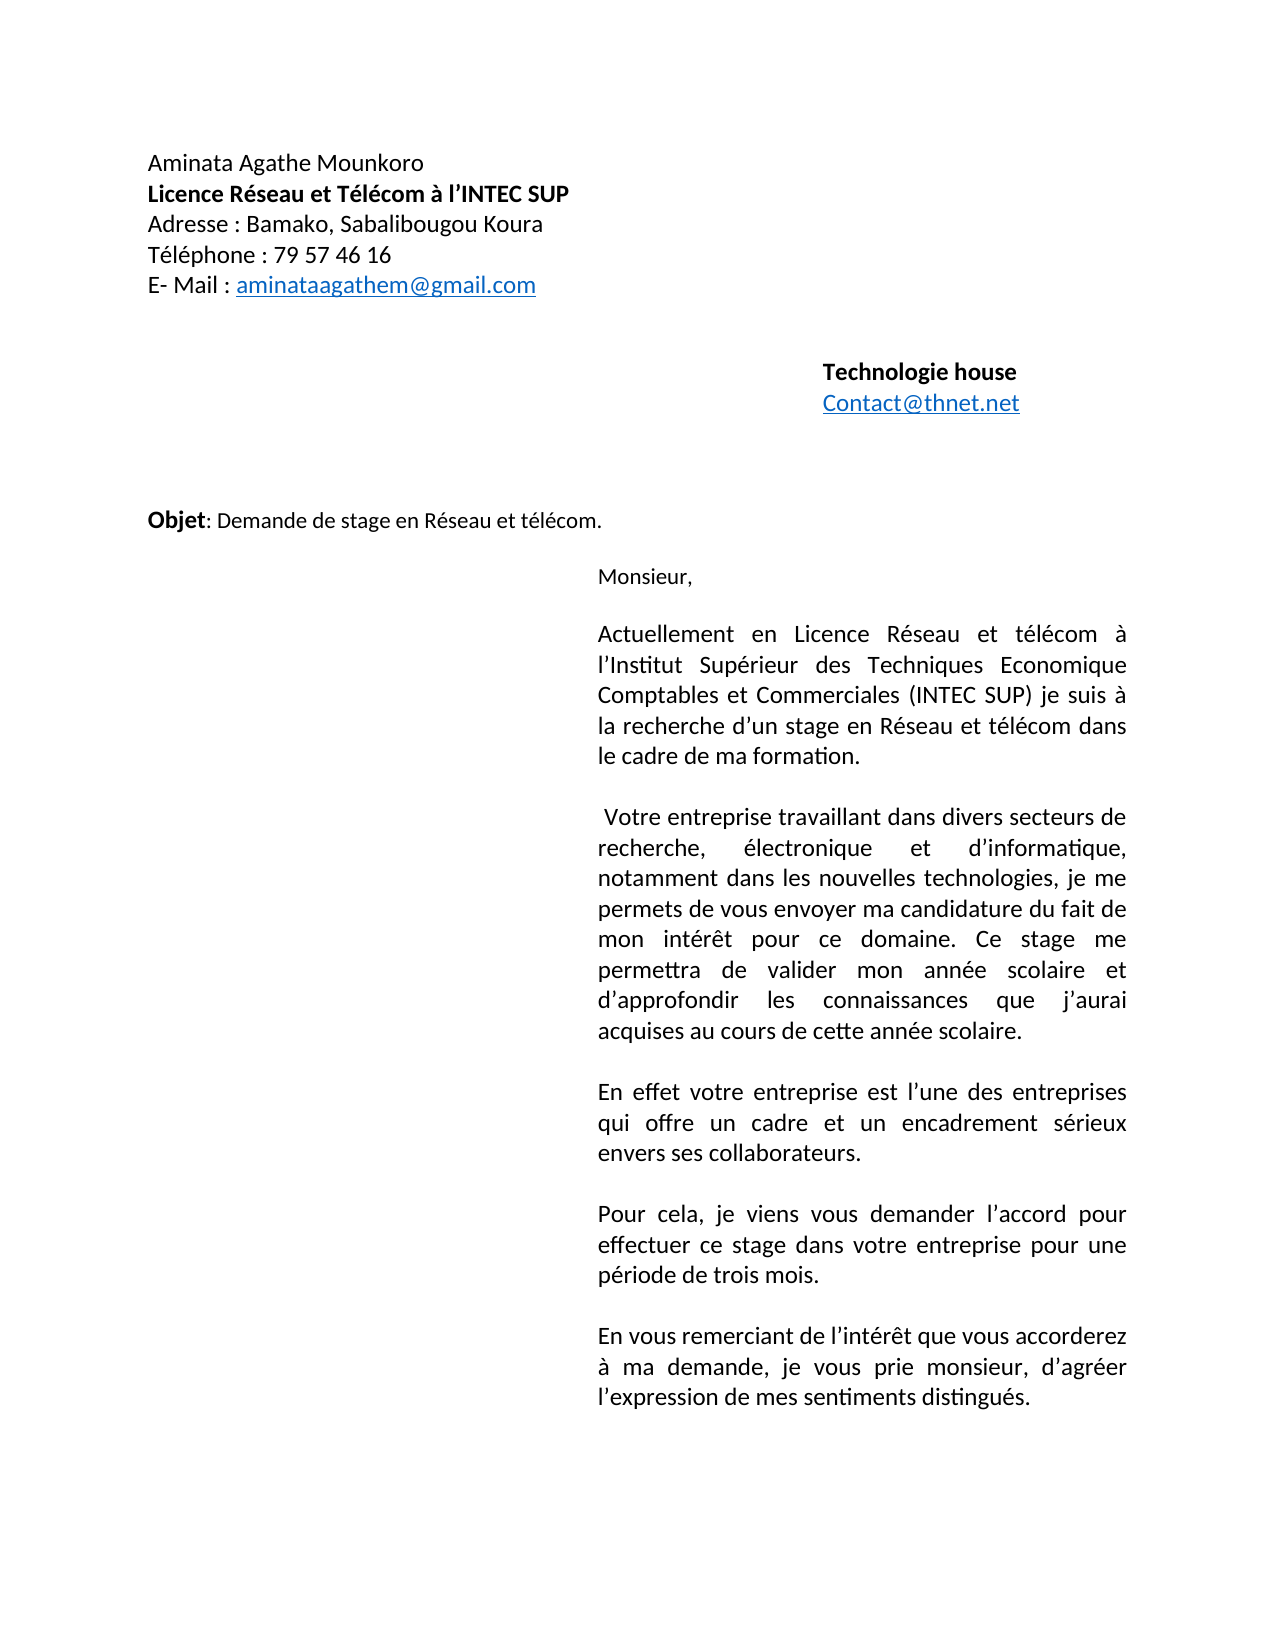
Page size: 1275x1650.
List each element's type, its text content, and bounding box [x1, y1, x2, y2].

text E- Mail : aminataagathem@gmail.com [148, 270, 1127, 300]
text En vous remerciant de l’intérêt que vous accorderez à ma demande, je vous prie monsieur, d’agréer l’expression de mes sentiments distingués. [598, 1320, 1127, 1412]
text Contact@thnet.net [823, 387, 1127, 417]
text Aminata Agathe Mounkoro [148, 148, 1127, 178]
text Licence Réseau et Télécom à l’INTEC SUP [148, 178, 1127, 209]
text Adresse : Bamako, Sabalibougou Koura [148, 209, 1127, 239]
text Votre entreprise travaillant dans divers secteurs de recherche, électronique et d’informatique, notamment dans les nouvelles technologies, je me permets de vous envoyer ma candidature du fait de mon intérêt pour ce domaine. Ce stage me permettra de valider mon année scolaire et d’approfondir les connaissances que j’aurai acquises au cours de cette année scolaire. [598, 802, 1127, 1046]
text Objet: Demande de stage en Réseau et télécom. [148, 504, 1127, 534]
text Monsieur, [598, 562, 1127, 590]
text Téléphone : 79 57 46 16 [148, 239, 1127, 270]
text Technologie house [823, 356, 1127, 387]
text En effet votre entreprise est l’une des entreprises qui offre un cadre et un encadrement sérieux envers ses collaborateurs. [598, 1076, 1127, 1168]
text Actuellement en Licence Réseau et télécom à l’Institut Supérieur des Techniques Economique Comptables et Commerciales (INTEC SUP) je suis à la recherche d’un stage en Réseau et télécom dans le cadre de ma formation. [598, 618, 1127, 771]
text Pour cela, je viens vous demander l’accord pour effectuer ce stage dans votre entreprise pour une période de trois mois. [598, 1198, 1127, 1290]
